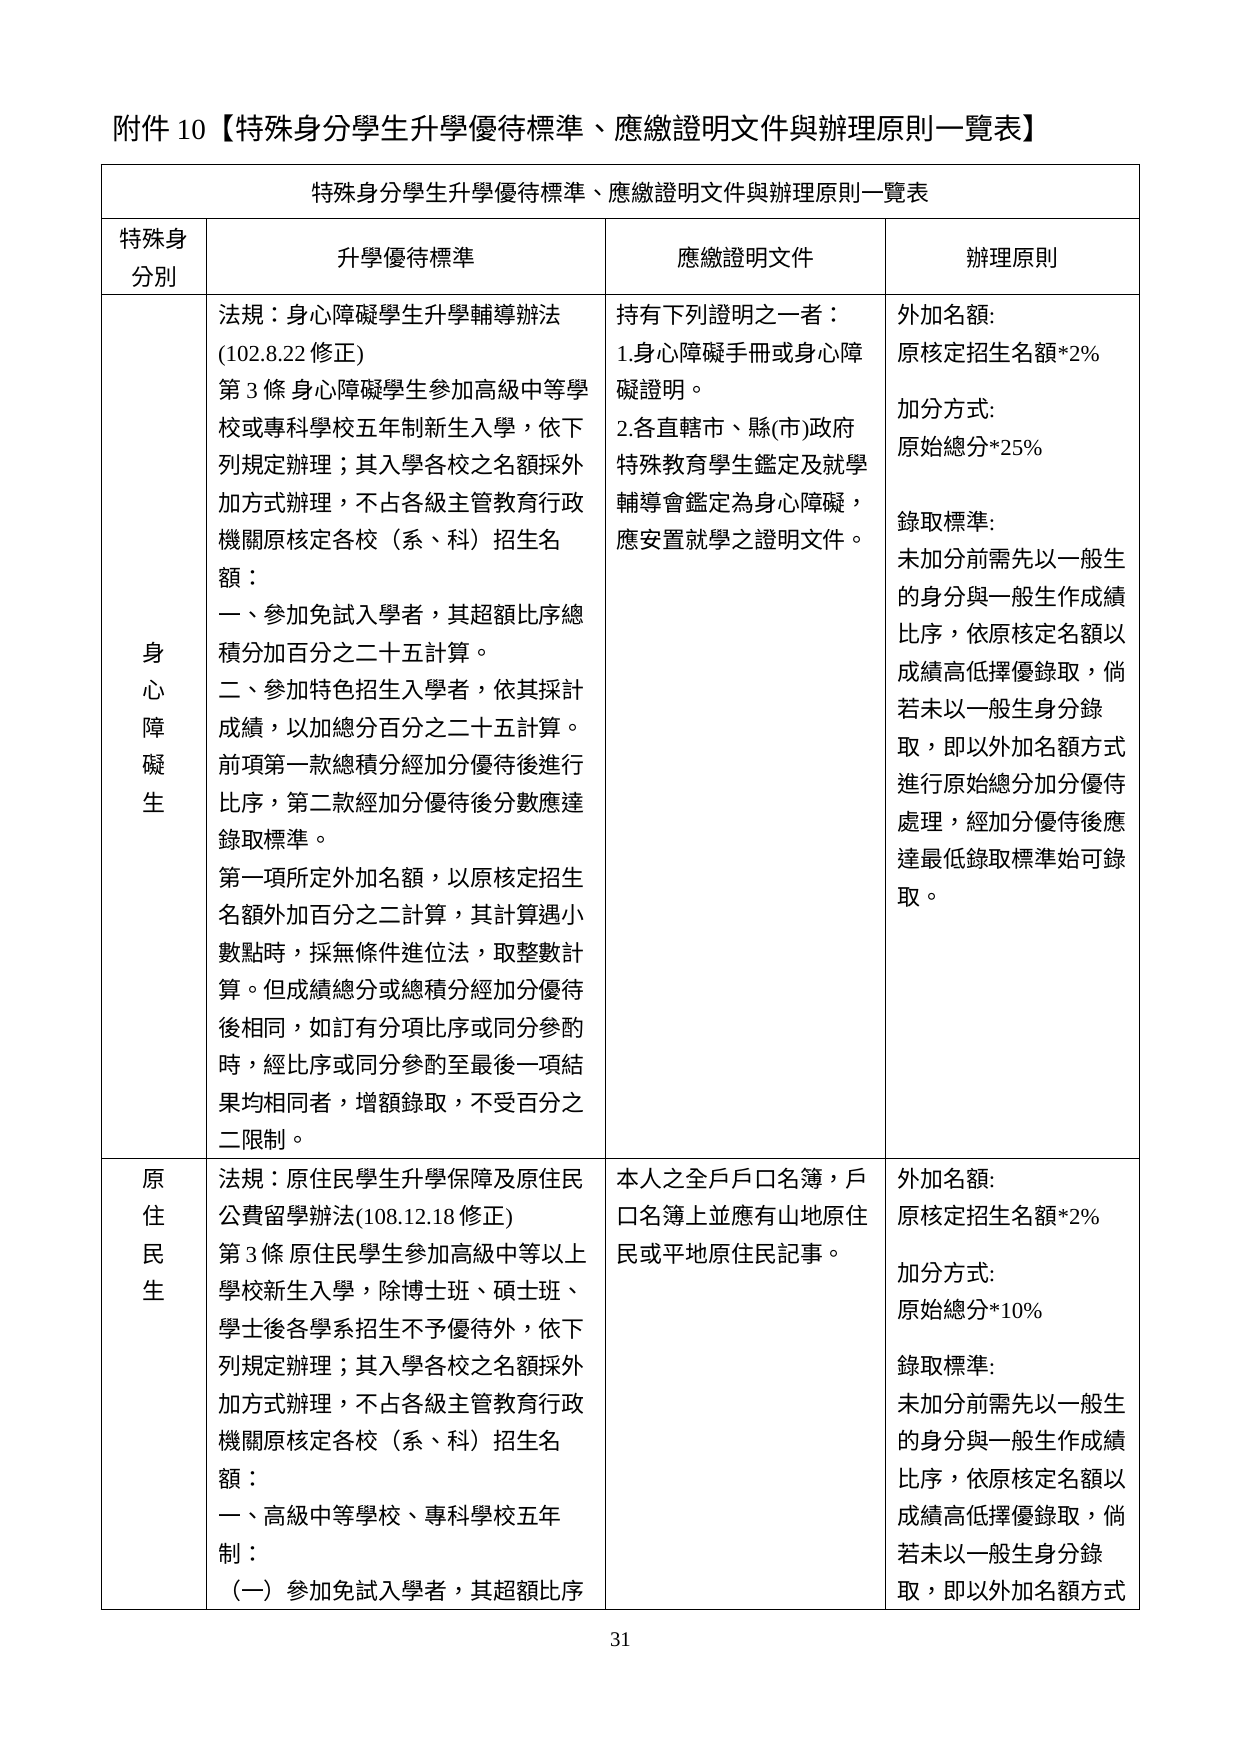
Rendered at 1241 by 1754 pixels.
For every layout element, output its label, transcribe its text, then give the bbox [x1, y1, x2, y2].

table_cell 應繳證明文件 [606, 219, 885, 294]
table_cell 外加名額: 原核定招生名額*2% 加分方式: 原始總分*25% 錄取標準: 未加分前需先以一般生的身分與一般生作成績比序，依原核定名額以成績高低擇優錄取，倘若未以一般生身分錄取，即以外加名額方式進行原始總分加分優侍處理，經加分優侍後應達最低錄取標準始可錄取。 [886, 295, 1139, 1158]
table_cell 本人之全戶戶口名簿，戶口名簿上並應有山地原住民或平地原住民記事。 [606, 1159, 885, 1609]
table_cell 法規：身心障礙學生升學輔導辦法(102.8.22修正) 第 3 條 身心障礙學生參加高級中等學校或專科學校五年制新生入學，依下列規定辦理；其入學各校之名額採外加方式辦理，不占各級主管教育行政機關原核定各校（系、科）招生名額： 一、參加免試入學者，其超額比序總積分加百分之二十五計算。 二、參加特色招生入學者，依其採計成績，以加總分百分之二十五計算。 前項第一款總積分經加分優待後進行比序，第二款經加分優待後分數應達錄取標準。 第一項所定外加名額，以原核定招生名額外加百分之二計算，其計算遇小數點時，採無條件進位法，取整數計算。但成績總分或總積分經加分優待後相同，如訂有分項比序或同分參酌時，經比序或同分參酌至最後一項結果均相同者，增額錄取，不受百分之二限制。 [207, 295, 605, 1158]
table_cell 原 住 民 生 [102, 1159, 206, 1609]
table_cell 身 心 障 礙 生 [102, 295, 206, 1158]
table_cell 升學優待標準 [207, 219, 605, 294]
table_cell 特殊身分別 [102, 219, 206, 294]
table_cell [886, 1159, 1139, 1609]
text 附件10【特殊身分學生升學優待標準、應繳證明文件與辦理原則一覽表】 [112, 89, 1128, 164]
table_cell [207, 1159, 605, 1609]
table_header 特殊身分學生升學優待標準、應繳證明文件與辦理原則一覽表 [102, 165, 1139, 218]
table_cell 持有下列證明之一者： 1.身心障礙手冊或身心障礙證明。 2.各直轄市、縣(市)政府特殊教育學生鑑定及就學輔導會鑑定為身心障礙，應安置就學之證明文件。 [606, 295, 885, 1158]
table_cell 辦理原則 [886, 219, 1139, 294]
